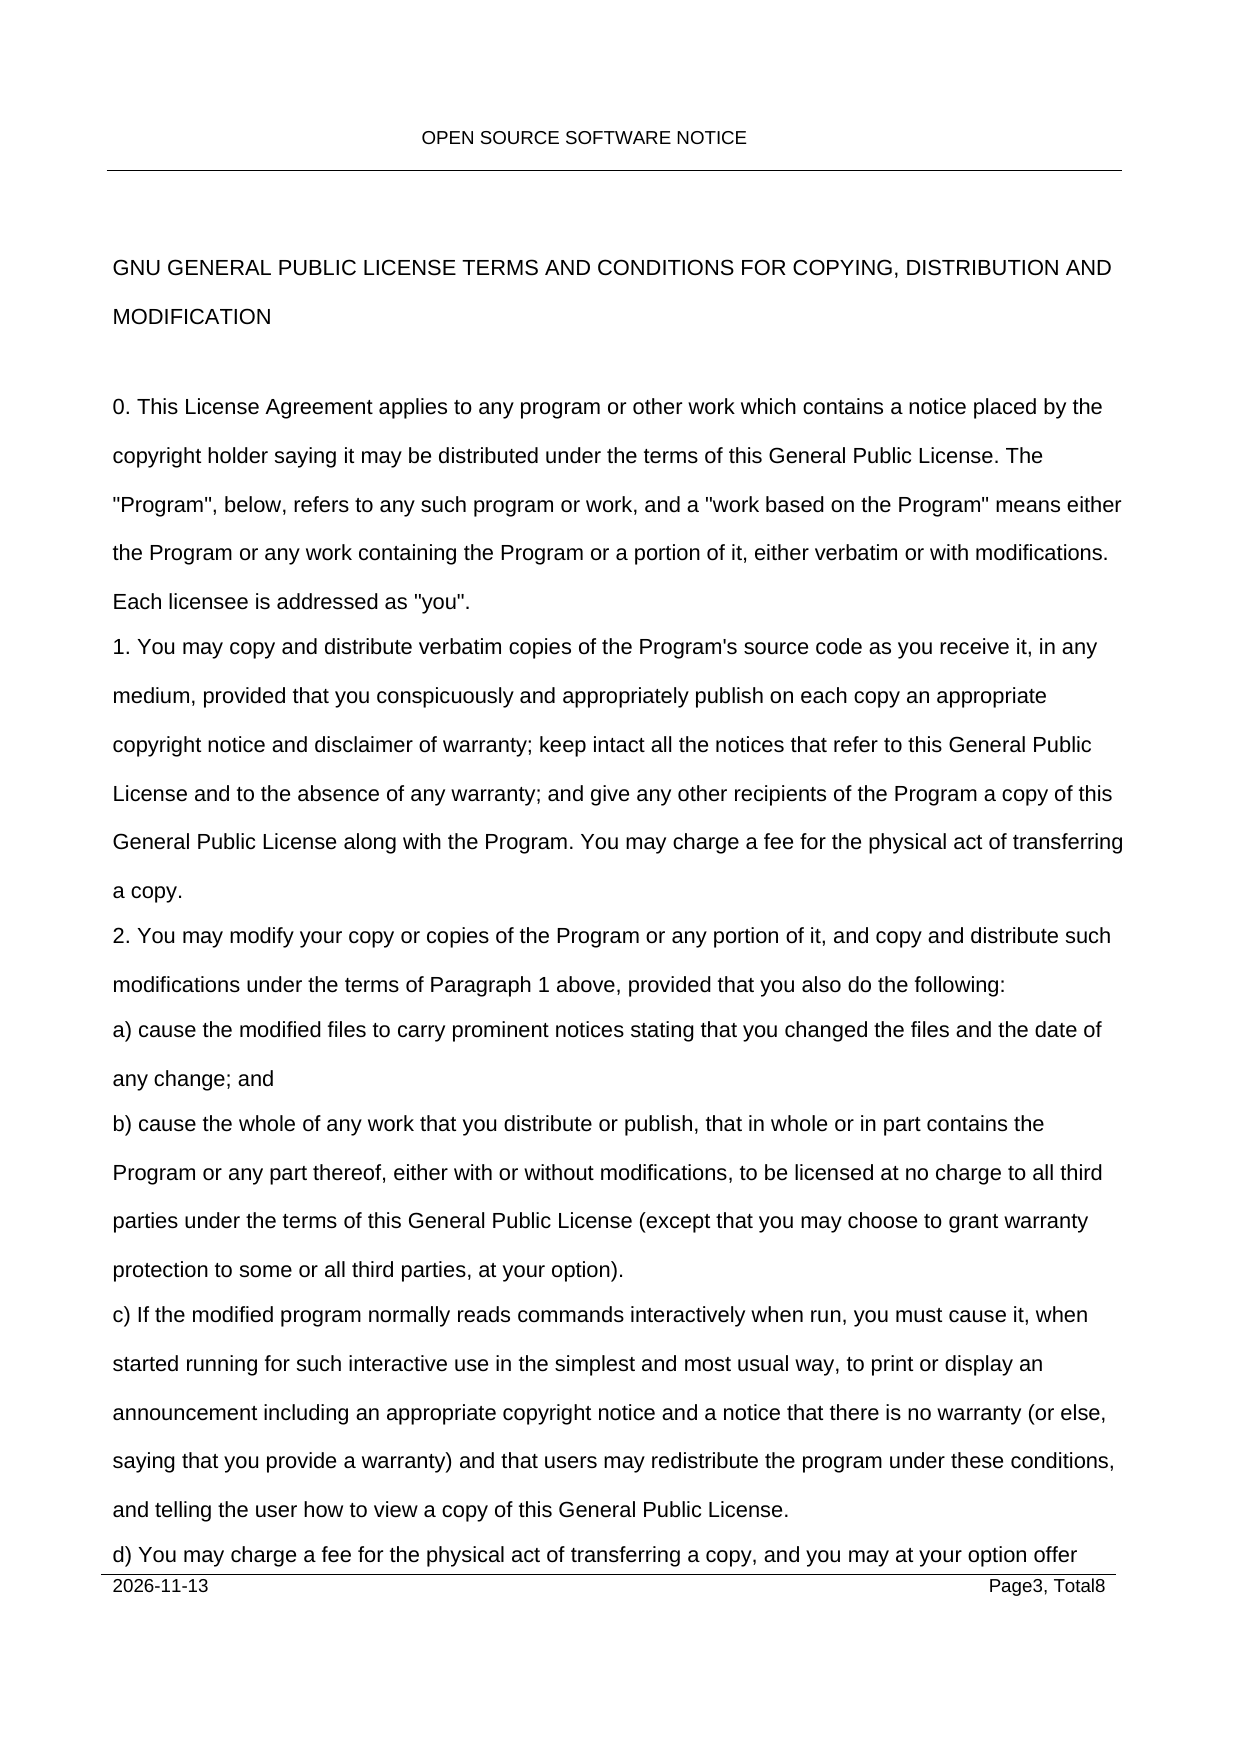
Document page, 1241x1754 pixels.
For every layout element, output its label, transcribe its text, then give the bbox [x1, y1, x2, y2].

text 2. You may modify your copy or copies of the Program or any portion of it, and copy and distribute such modifications under the terms of Paragraph 1 above, provided that you also do the following: [112, 919, 1128, 1001]
text b) cause the whole of any work that you distribute or publish, that in whole or in part contains the Program or any part thereof, either with or without modifications, to be licensed at no charge to all third parties under the terms of this General Public License (except that you may choose to grant warranty protection to some or all third parties, at your option). [112, 1107, 1128, 1286]
text 0. This License Agreement applies to any program or other work which contains a notice placed by the copyright holder saying it may be distributed under the terms of this General Public License. The "Program", below, refers to any such program or work, and a "work based on the Program" means either the Program or any work containing the Program or a portion of it, either verbatim or with modifications. Each licensee is addressed as "you". [112, 390, 1128, 618]
text GNU GENERAL PUBLIC LICENSE TERMS AND CONDITIONS FOR COPYING, DISTRIBUTION AND MODIFICATION [112, 251, 1128, 333]
text c) If the modified program normally reads commands interactively when run, you must cause it, when started running for such interactive use in the simplest and most usual way, to print or display an announcement including an appropriate copyright notice and a notice that there is no warranty (or else, saying that you provide a warranty) and that users may redistribute the program under these conditions, and telling the user how to view a copy of this General Public License. [112, 1298, 1128, 1526]
text a) cause the modified files to carry prominent notices stating that you changed the files and the date of any change; and [112, 1013, 1128, 1094]
text 1. You may copy and distribute verbatim copies of the Program's source code as you receive it, in any medium, provided that you conspicuously and appropriately publish on each copy an appropriate copyright notice and disclaimer of warranty; keep intact all the notices that refer to this General Public License and to the absence of any warranty; and give any other recipients of the Program a copy of this General Public License along with the Program. You may charge a fee for the physical act of transferring a copy. [112, 631, 1128, 907]
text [112, 1538, 1128, 1571]
